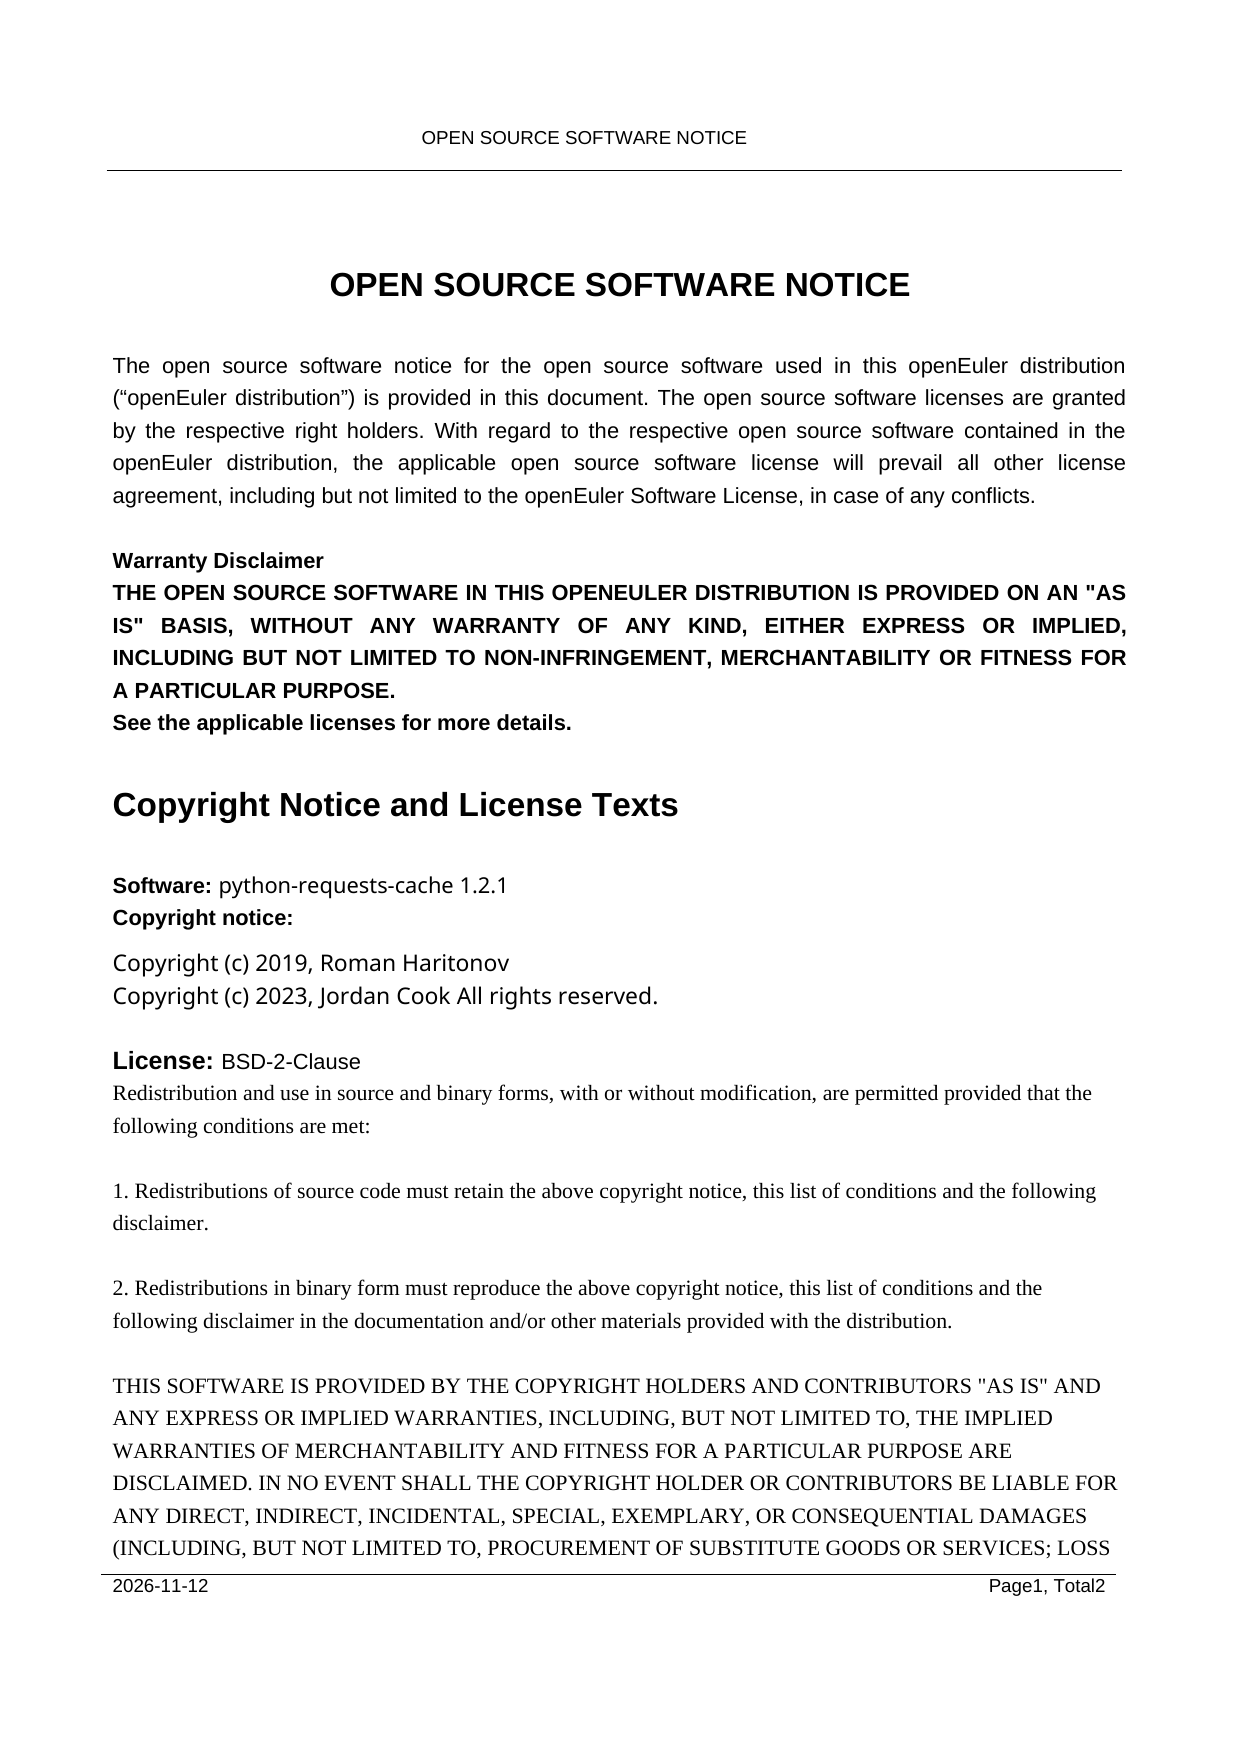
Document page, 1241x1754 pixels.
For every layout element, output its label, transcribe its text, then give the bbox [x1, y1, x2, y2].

text Copyright notice: [112, 901, 1128, 934]
text OPEN SOURCE SOFTWARE NOTICE [112, 251, 1128, 316]
text License: BSD-2-Clause [112, 1044, 1128, 1077]
text Copyright (c) 2019, Roman Haritonov Copyright (c) 2023, Jordan Cook All rights reserved. [112, 947, 1128, 1044]
title Software: python-requests-cache 1.2.1 [112, 869, 1128, 901]
text Copyright Notice and License Texts [112, 771, 1128, 836]
text THE OPEN SOURCE SOFTWARE IN THIS OPENEULER DISTRIBUTION IS PROVIDED ON AN "AS IS" BASIS, WITHOUT ANY WARRANTY OF ANY KIND, EITHER EXPRESS OR IMPLIED, INCLUDING BUT NOT LIMITED TO NON-INFRINGEMENT, MERCHANTABILITY OR FITNESS FOR A PARTICULAR PURPOSE. See the applicable licenses for more details. [112, 576, 1128, 739]
text Warranty Disclaimer [112, 544, 1128, 576]
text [112, 1077, 1128, 1564]
text The open source software notice for the open source software used in this openEuler distribution (“openEuler distribution”) is provided in this document. The open source software licenses are granted by the respective right holders. With regard to the respective open source software contained in the openEuler distribution, the applicable open source software license will prevail all other license agreement, including but not limited to the openEuler Software License, in case of any conflicts. [112, 349, 1128, 511]
